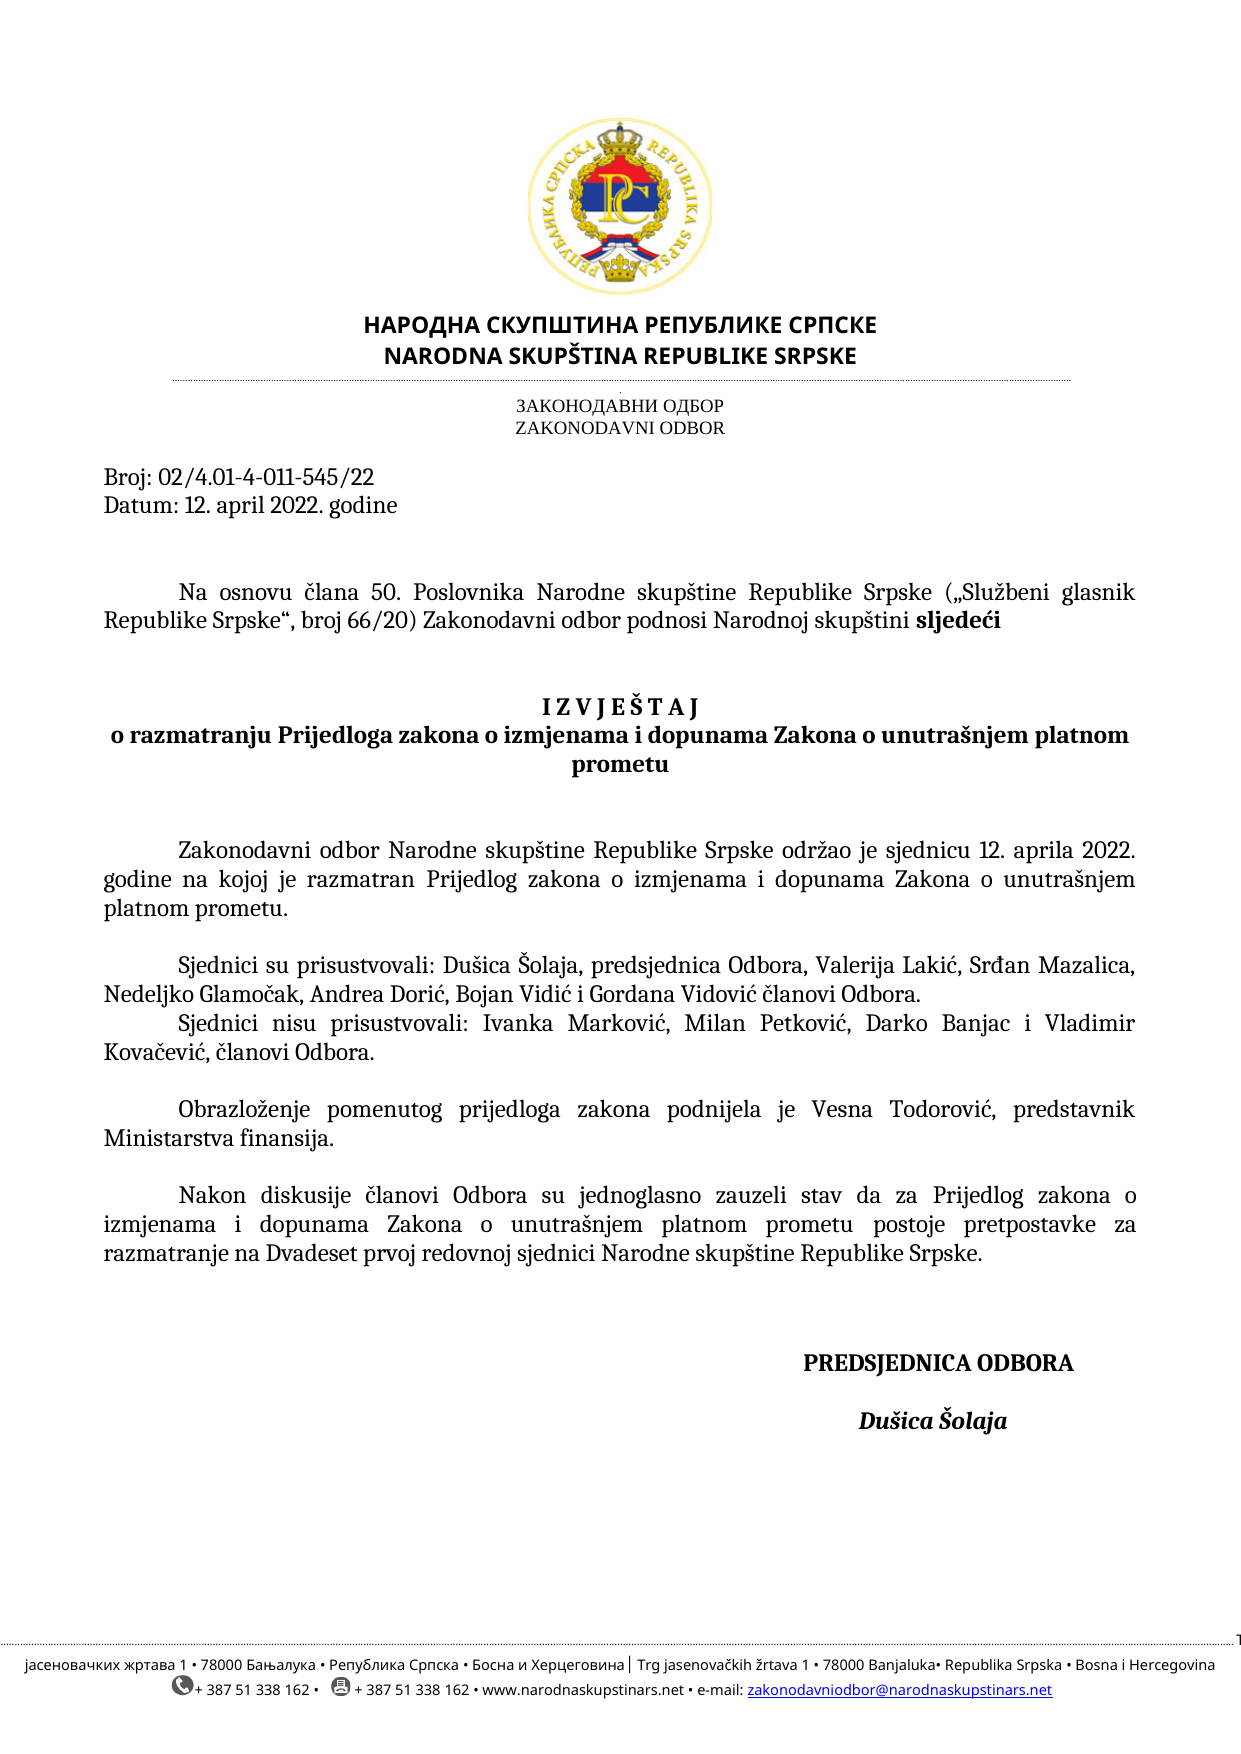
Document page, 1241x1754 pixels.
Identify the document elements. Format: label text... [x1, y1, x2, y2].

text o razmatranju Prijedloga zakona o izmjenama i dopunama Zakona o unutrašnjem platnom prometu [103, 721, 1137, 779]
text Sjednici su prisustvovali: Dušica Šolaja, predsjednica Odbora, Valerija Lakić, Srđan Mazalica, Nedeljko Glamočak, Andrea Dorić, Bojan Vidić i Gordana Vidović članovi Odbora. [103, 951, 1137, 1009]
text Nakon diskusije članovi Odbora su jednoglasno zauzeli stav da za Prijedlog zakona o izmjenama i dopunama Zakona o unutrašnjem platnom prometu postoje pretpostavke za razmatranje na Dvadeset prvoj redovnoj sjednici Narodne skupštine Republike Srpske. [103, 1181, 1137, 1267]
text Obrazloženje pomenutog prijedloga zakona podnijela je Vesna Todorović, predstavnik Ministarstva finansija. [103, 1095, 1137, 1152]
text Na osnovu člana 50. Poslovnika Narodne skupštine Republike Srpske („Službeni glasnik Republike Srpske“, broj 66/20) Zakonodavni odbor podnosi Narodnoj skupštini sljedeći [103, 577, 1137, 635]
text I Z V J E Š T A J [103, 692, 1137, 721]
text Zakonodavni odbor Narodne skupštine Republike Srpske održao je sjednicu 12. aprila 2022. godine na kojoj je razmatran Prijedlog zakona o izmjenama i dopunama Zakona o unutrašnjem platnom prometu. [103, 836, 1137, 922]
text Dušica Šolaja [103, 1407, 1137, 1435]
text Sjednici nisu prisustvovali: Ivanka Marković, Milan Petković, Darko Banjac i Vladimir Kovačević, članovi Odbora. [103, 1009, 1137, 1066]
text Datum: 12. april 2022. godine [103, 491, 1137, 520]
text Broj: 02/4.01-4-011-545/22 [103, 462, 1137, 491]
text PREDSJEDNICA ODBORA [103, 1349, 1137, 1378]
